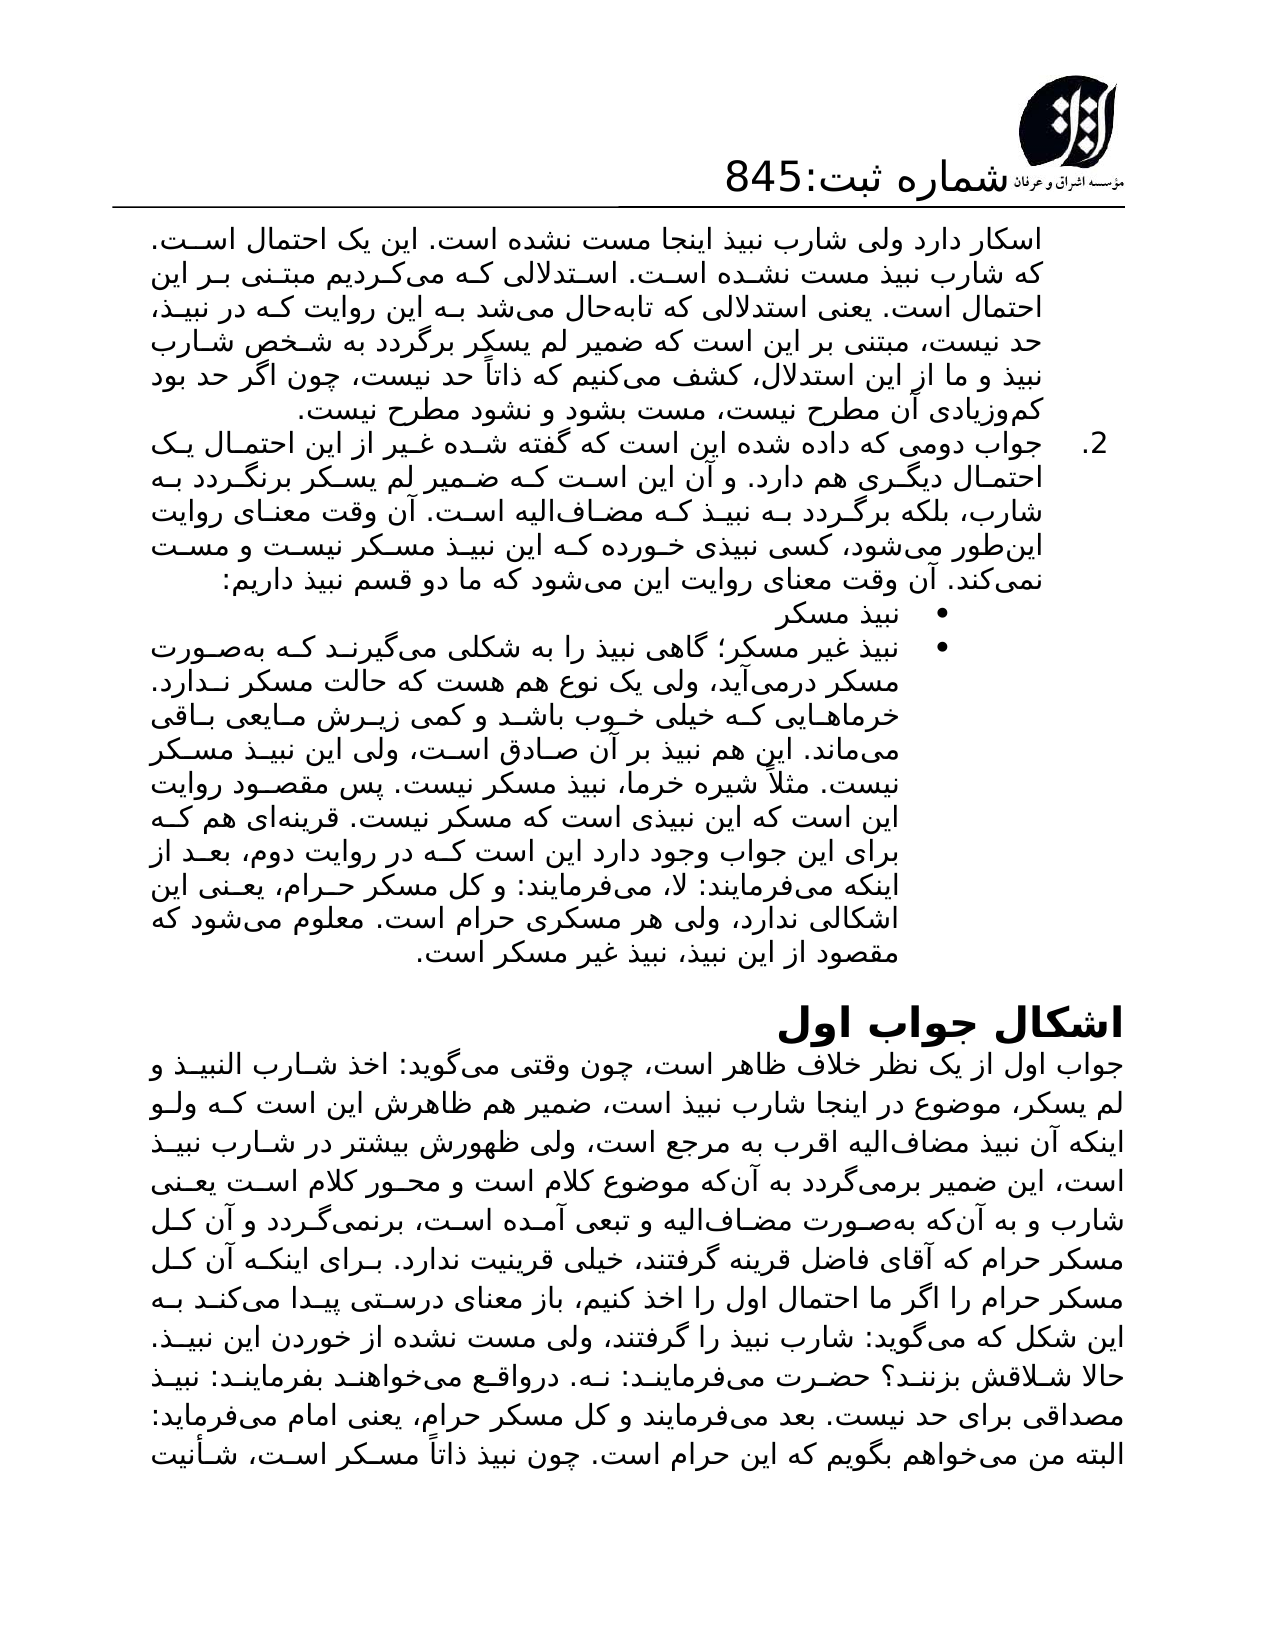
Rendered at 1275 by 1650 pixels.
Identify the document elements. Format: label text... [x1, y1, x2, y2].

subtitle اشکال جواب اول [150, 999, 1125, 1047]
list جواب دومی که داده شده این است که گفته شده غیر از این احتمال یک احتمال دیگری هم دارد. و آن این است که ضمیر لم یسکر برنگردد به شارب، بلکه برگردد به نبیذ که مضاف‌الیه است. آن وقت معنای روایت این‌طور می‌شود، کسی نبیذی خورده که این نبیذ مسکر نیست و مست نمی‌کند. آن وقت معنای روایت این می‌شود که ما دو قسم نبیذ داریم: [150, 426, 1081, 596]
picture [1010, 75, 1125, 192]
list نبیذ مسکر [150, 596, 937, 630]
list نبیذ غیر مسکر؛ گاهی نبیذ را به شکلی می‌گیرند که به‌صورت مسکر درمی‌آید، ولی یک نوع هم هست که حالت مسکر ندارد. خرماهایی که خیلی خوب باشد و کمی زیرش مایعی باقی می‌ماند. این هم نبیذ بر آن صادق است، ولی این نبیذ مسکر نیست. مثلاً شیره خرما، نبیذ مسکر نیست. پس مقصود روایت این است که این نبیذی است که مسکر نیست. قرینه‌ای هم که برای این جواب وجود دارد این است که در روایت دوم، بعد از اینکه می‌فرمایند: لا، می‌فرمایند: و کل مسکر حرام، یعنی این اشکالی ندارد، ولی هر مسکری حرام است. معلوم می‌شود که مقصود از این نبیذ، نبیذ غیر مسکر است. [150, 630, 937, 970]
